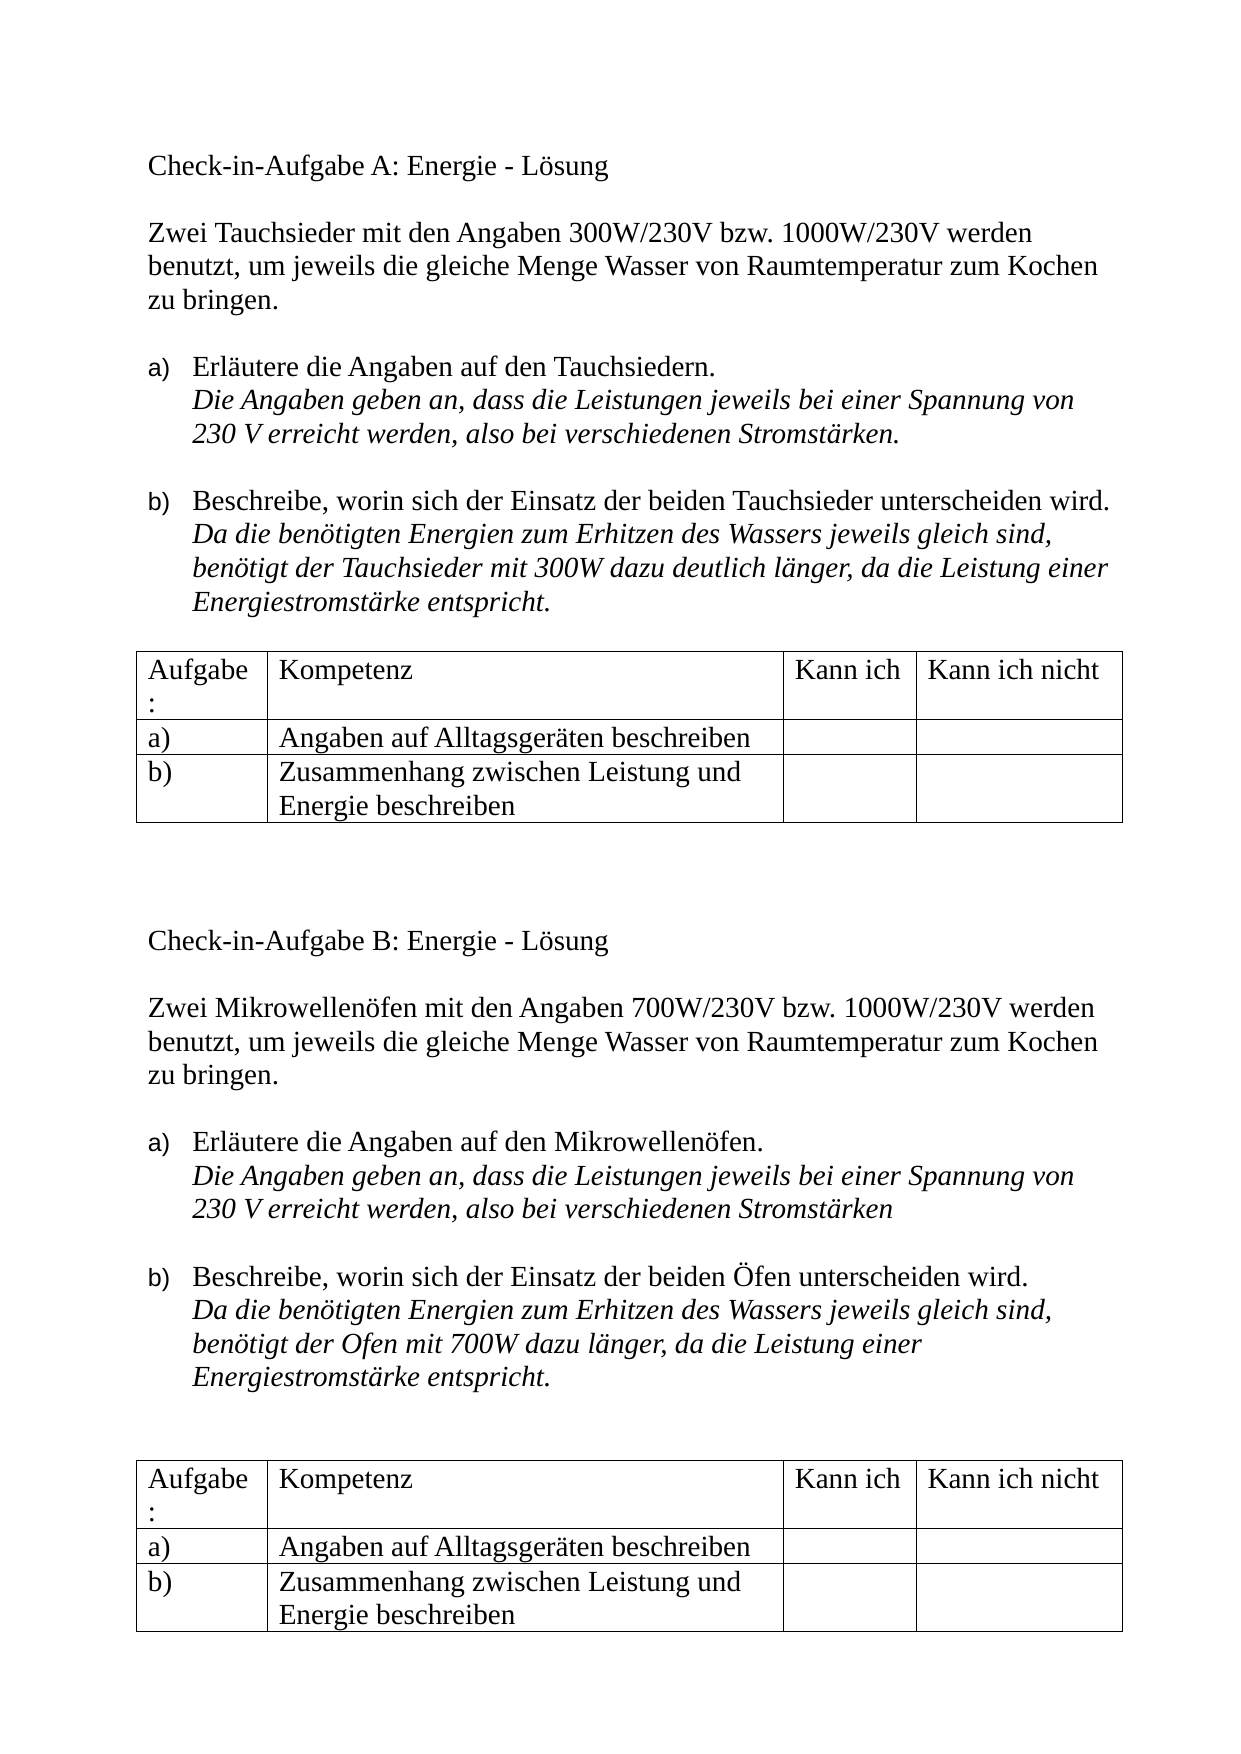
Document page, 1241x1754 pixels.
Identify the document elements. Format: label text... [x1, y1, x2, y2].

text Check-in-Aufgabe B: Energie - Lösung [148, 923, 1122, 957]
list Da die benötigten Energien zum Erhitzen des Wassers jeweils gleich sind, benötigt der Tauchsieder mit 300W dazu deutlich länger, da die Leistung einer Energiestromstärke entspricht. [192, 517, 1122, 617]
text Zwei Mikrowellenöfen mit den Angaben 700W/230V bzw. 1000W/230V werden benutzt, um jeweils die gleiche Menge Wasser von Raumtemperatur zum Kochen zu bringen. [148, 990, 1122, 1091]
table_cell [784, 1529, 916, 1563]
table_cell [784, 755, 916, 822]
list Die Angaben geben an, dass die Leistungen jeweils bei einer Spannung von 230 V erreicht werden, also bei verschiedenen Stromstärken. [192, 382, 1122, 449]
table_cell [784, 1564, 916, 1631]
table_cell a) [137, 720, 267, 753]
table_cell a) [137, 1529, 267, 1563]
list Erläutere die Angaben auf den Mikrowellenöfen. [148, 1124, 1122, 1158]
table_cell b) [137, 755, 267, 822]
table_cell b) [137, 1564, 267, 1631]
table_cell Zusammenhang zwischen Leistung und Energie beschreiben [268, 1564, 783, 1631]
list Erläutere die Angaben auf den Tauchsiedern. [148, 349, 1122, 382]
table_cell [917, 720, 1122, 753]
text Check-in-Aufgabe A: Energie - Lösung [148, 148, 1122, 181]
list Die Angaben geben an, dass die Leistungen jeweils bei einer Spannung von 230 V erreicht werden, also bei verschiedenen Stromstärken [192, 1158, 1122, 1225]
table_header Aufgabe: [137, 652, 267, 719]
table_header Kann ich [784, 652, 916, 719]
table_cell [784, 720, 916, 753]
table_cell Zusammenhang zwischen Leistung und Energie beschreiben [268, 755, 783, 822]
list Beschreibe, worin sich der Einsatz der beiden Tauchsieder unterscheiden wird. [148, 483, 1122, 517]
table_cell [917, 1529, 1122, 1563]
table_header Kann ich nicht [917, 652, 1122, 719]
text Zwei Tauchsieder mit den Angaben 300W/230V bzw. 1000W/230V werden benutzt, um jeweils die gleiche Menge Wasser von Raumtemperatur zum Kochen zu bringen. [148, 215, 1122, 315]
list Da die benötigten Energien zum Erhitzen des Wassers jeweils gleich sind, benötigt der Ofen mit 700W dazu länger, da die Leistung einer Energiestromstärke entspricht. [192, 1292, 1122, 1393]
table_cell [917, 755, 1122, 822]
table_header Kompetenz [268, 652, 783, 719]
table_header Aufgabe: [137, 1461, 267, 1528]
table_header Kann ich [784, 1461, 916, 1528]
table_header Kompetenz [268, 1461, 783, 1528]
table_header Kann ich nicht [917, 1461, 1122, 1528]
table_cell [917, 1564, 1122, 1631]
table_cell Angaben auf Alltagsgeräten beschreiben [268, 720, 783, 753]
table_cell Angaben auf Alltagsgeräten beschreiben [268, 1529, 783, 1563]
list Beschreibe, worin sich der Einsatz der beiden Öfen unterscheiden wird. [148, 1259, 1122, 1292]
